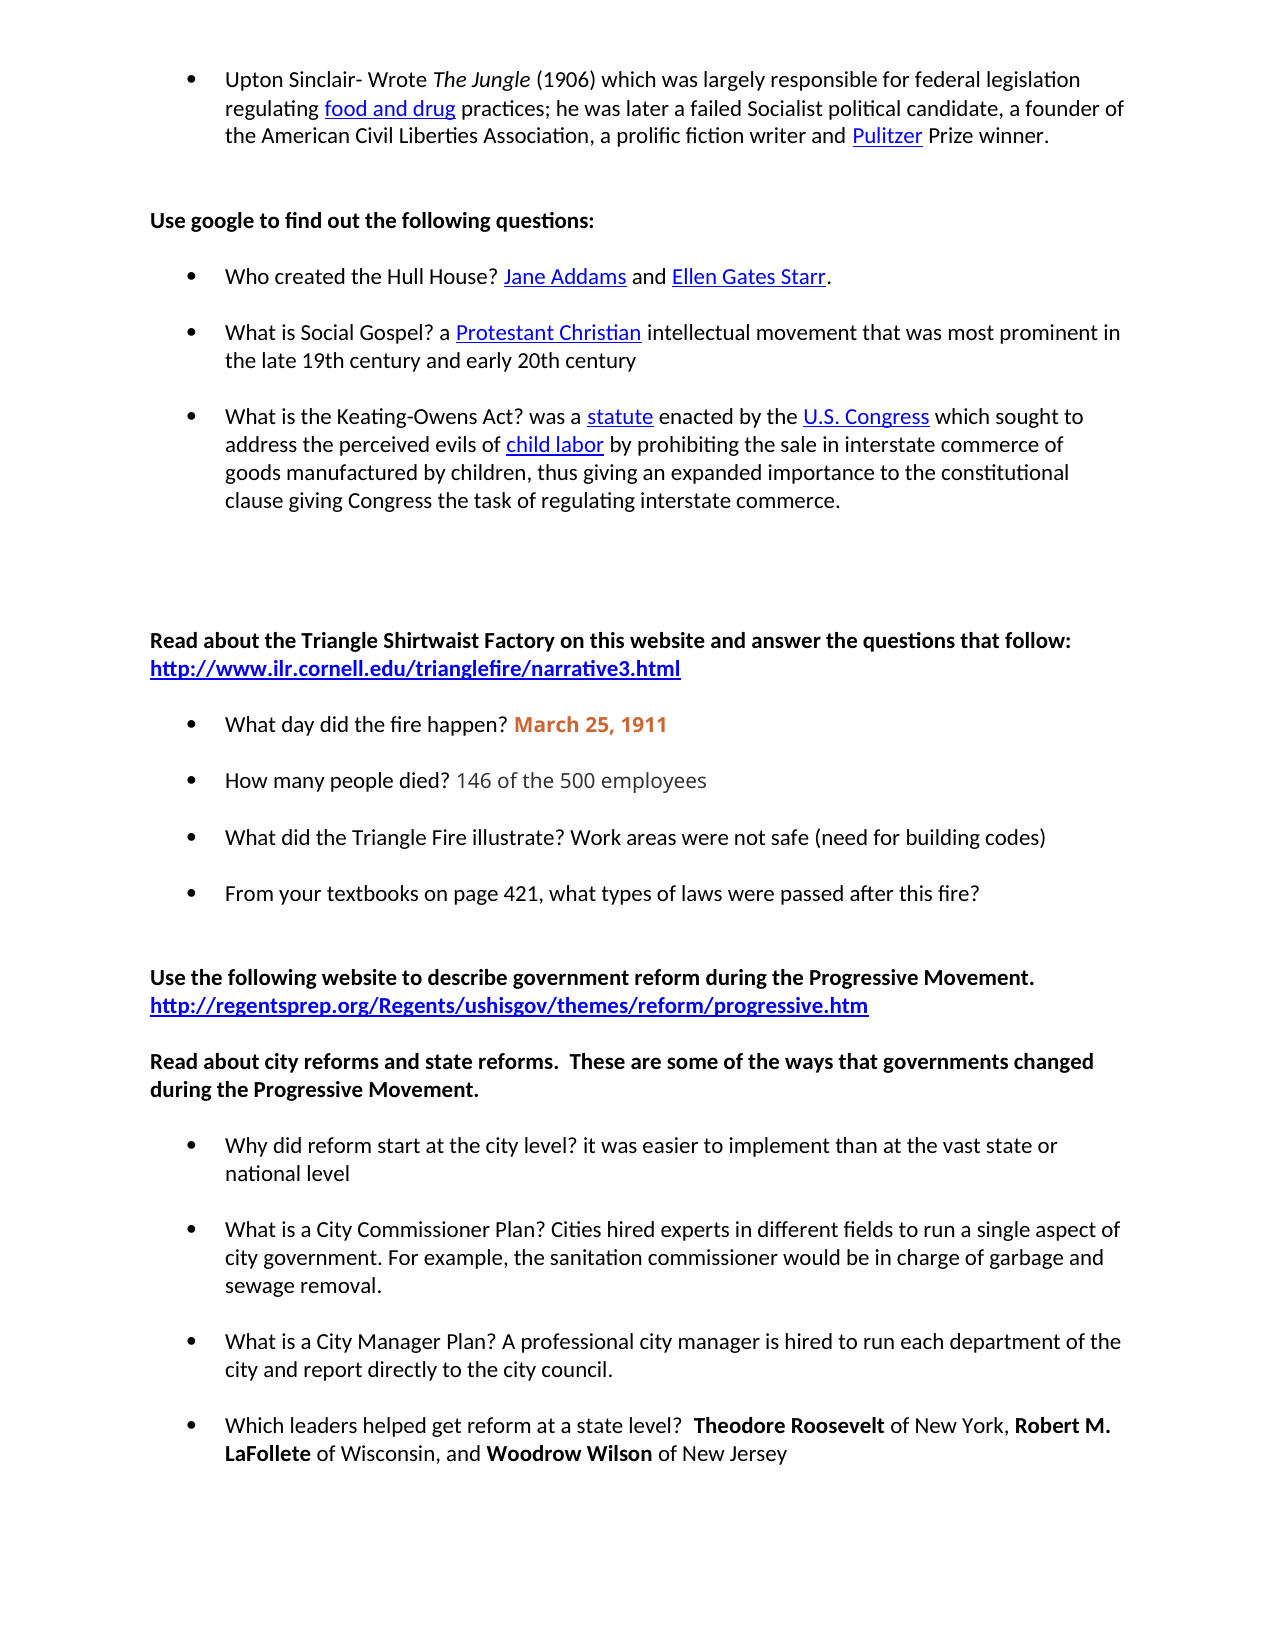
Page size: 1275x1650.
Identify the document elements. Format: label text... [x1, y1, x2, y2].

list Upton Sinclair- Wrote The Jungle (1906) which was largely responsible for federal legislation regulating food and drug practices; he was later a failed Socialist political candidate, a founder of the American Civil Liberties Association, a prolific fiction writer and Pulitzer Prize winner. [187, 66, 1125, 150]
text Use google to find out the following questions: [150, 206, 1125, 234]
list What day did the fire happen? March 25, 1911 [187, 710, 1125, 738]
list Who created the Hull House? Jane Addams and Ellen Gates Starr. [187, 262, 1125, 290]
text Use the following website to describe government reform during the Progressive Movement. [150, 963, 1125, 991]
list What is a City Manager Plan? A professional city manager is hired to run each department of the city and report directly to the city council. [187, 1327, 1125, 1383]
list Why did reform start at the city level? it was easier to implement than at the vast state or national level [187, 1131, 1125, 1187]
list Which leaders helped get reform at a state level? Theodore Roosevelt of New York, Robert M. LaFollete of Wisconsin, and Woodrow Wilson of New Jersey [187, 1411, 1125, 1467]
list What is Social Gospel? a Protestant Christian intellectual movement that was most prominent in the late 19th century and early 20th century [187, 318, 1125, 374]
list How many people died? 146 of the 500 employees [187, 767, 1125, 795]
list From your textbooks on page 421, what types of laws were passed after this fire? [187, 879, 1125, 907]
text http://www.ilr.cornell.edu/trianglefire/narrative3.html [150, 654, 1125, 682]
list What is a City Commissioner Plan? Cities hired experts in different fields to run a single aspect of city government. For example, the sanitation commissioner would be in charge of garbage and sewage removal. [187, 1215, 1125, 1299]
list What did the Triangle Fire illustrate? Work areas were not safe (need for building codes) [187, 823, 1125, 851]
text Read about city reforms and state reforms. These are some of the ways that governments changed during the Progressive Movement. [150, 1047, 1125, 1103]
list What is the Keating-Owens Act? was a statute enacted by the U.S. Congress which sought to address the perceived evils of child labor by prohibiting the sale in interstate commerce of goods manufactured by children, thus giving an expanded importance to the constitutional clause giving Congress the task of regulating interstate commerce. [187, 402, 1125, 514]
text http://regentsprep.org/Regents/ushisgov/themes/reform/progressive.htm [150, 991, 1125, 1019]
text Read about the Triangle Shirtwaist Factory on this website and answer the questions that follow: [150, 626, 1125, 654]
